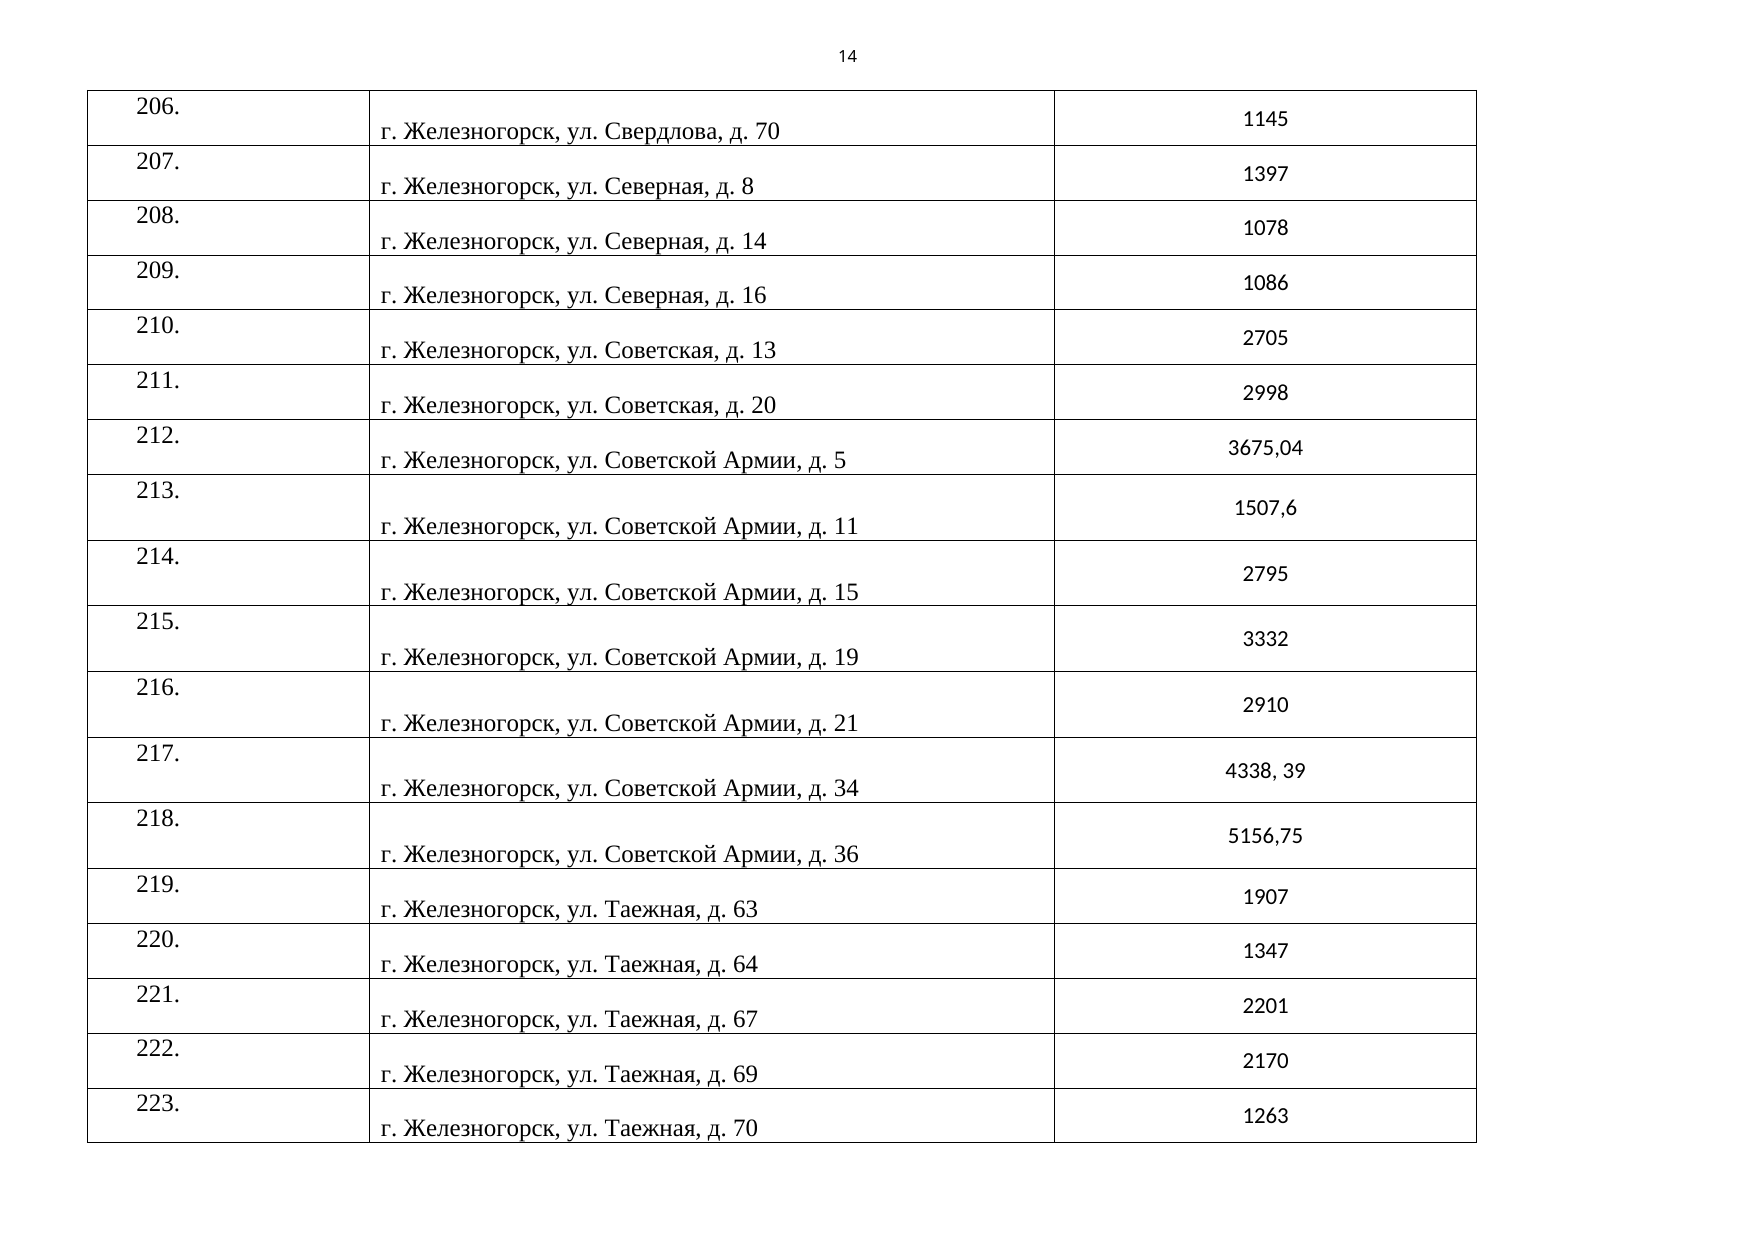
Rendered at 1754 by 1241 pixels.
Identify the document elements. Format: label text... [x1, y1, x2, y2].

table_cell г. Железногорск, ул. Северная, д. 14 [370, 201, 1054, 254]
table_cell г. Железногорск, ул. Советской Армии, д. 15 [370, 541, 1054, 605]
table_cell [88, 420, 369, 474]
table_cell г. Железногорск, ул. Таежная, д. 70 [370, 1089, 1054, 1142]
table_cell 1086 [1055, 256, 1476, 309]
table_cell 3675,04 [1055, 420, 1476, 474]
table_cell 1078 [1055, 201, 1476, 254]
table_cell 2795 [1055, 541, 1476, 605]
table_cell г. Железногорск, ул. Советской Армии, д. 34 [370, 738, 1054, 802]
table_cell 4338, 39 [1055, 738, 1476, 802]
table_cell [88, 979, 369, 1032]
table_cell г. Железногорск, ул. Советская, д. 13 [370, 310, 1054, 364]
table_cell 2201 [1055, 979, 1476, 1032]
table_cell [88, 475, 369, 540]
table_cell [88, 91, 369, 145]
table_cell [88, 365, 369, 419]
table_cell г. Железногорск, ул. Таежная, д. 67 [370, 979, 1054, 1032]
table_cell 1907 [1055, 869, 1476, 923]
table_cell [88, 672, 369, 737]
table_cell [88, 924, 369, 978]
table_cell [88, 869, 369, 923]
table_cell 5156,75 [1055, 803, 1476, 868]
table_cell г. Железногорск, ул. Советская, д. 20 [370, 365, 1054, 419]
table_cell г. Железногорск, ул. Северная, д. 8 [370, 146, 1054, 199]
table_cell г. Железногорск, ул. Таежная, д. 63 [370, 869, 1054, 923]
table_cell 1397 [1055, 146, 1476, 199]
table_cell г. Железногорск, ул. Советской Армии, д. 11 [370, 475, 1054, 540]
table_cell г. Железногорск, ул. Советской Армии, д. 19 [370, 606, 1054, 671]
table_cell 3332 [1055, 606, 1476, 671]
table_cell [88, 803, 369, 868]
table_cell 2910 [1055, 672, 1476, 737]
table_cell [88, 146, 369, 199]
table_cell 1507,6 [1055, 475, 1476, 540]
table_cell г. Железногорск, ул. Советской Армии, д. 5 [370, 420, 1054, 474]
table_cell 2705 [1055, 310, 1476, 364]
table_cell г. Железногорск, ул. Советской Армии, д. 36 [370, 803, 1054, 868]
table_cell г. Железногорск, ул. Свердлова, д. 70 [370, 91, 1054, 145]
table_cell [88, 1089, 369, 1142]
table_cell 2998 [1055, 365, 1476, 419]
table_cell 2170 [1055, 1034, 1476, 1087]
table_cell [88, 541, 369, 605]
table_cell [88, 1034, 369, 1087]
table_cell г. Железногорск, ул. Северная, д. 16 [370, 256, 1054, 309]
table_cell г. Железногорск, ул. Таежная, д. 64 [370, 924, 1054, 978]
table_cell [88, 201, 369, 254]
table_cell [88, 310, 369, 364]
table_cell г. Железногорск, ул. Таежная, д. 69 [370, 1034, 1054, 1087]
table_cell [88, 738, 369, 802]
table_cell 1145 [1055, 91, 1476, 145]
table_cell [88, 256, 369, 309]
table_cell 1263 [1055, 1089, 1476, 1142]
table_cell [88, 606, 369, 671]
table_cell г. Железногорск, ул. Советской Армии, д. 21 [370, 672, 1054, 737]
table_cell 1347 [1055, 924, 1476, 978]
